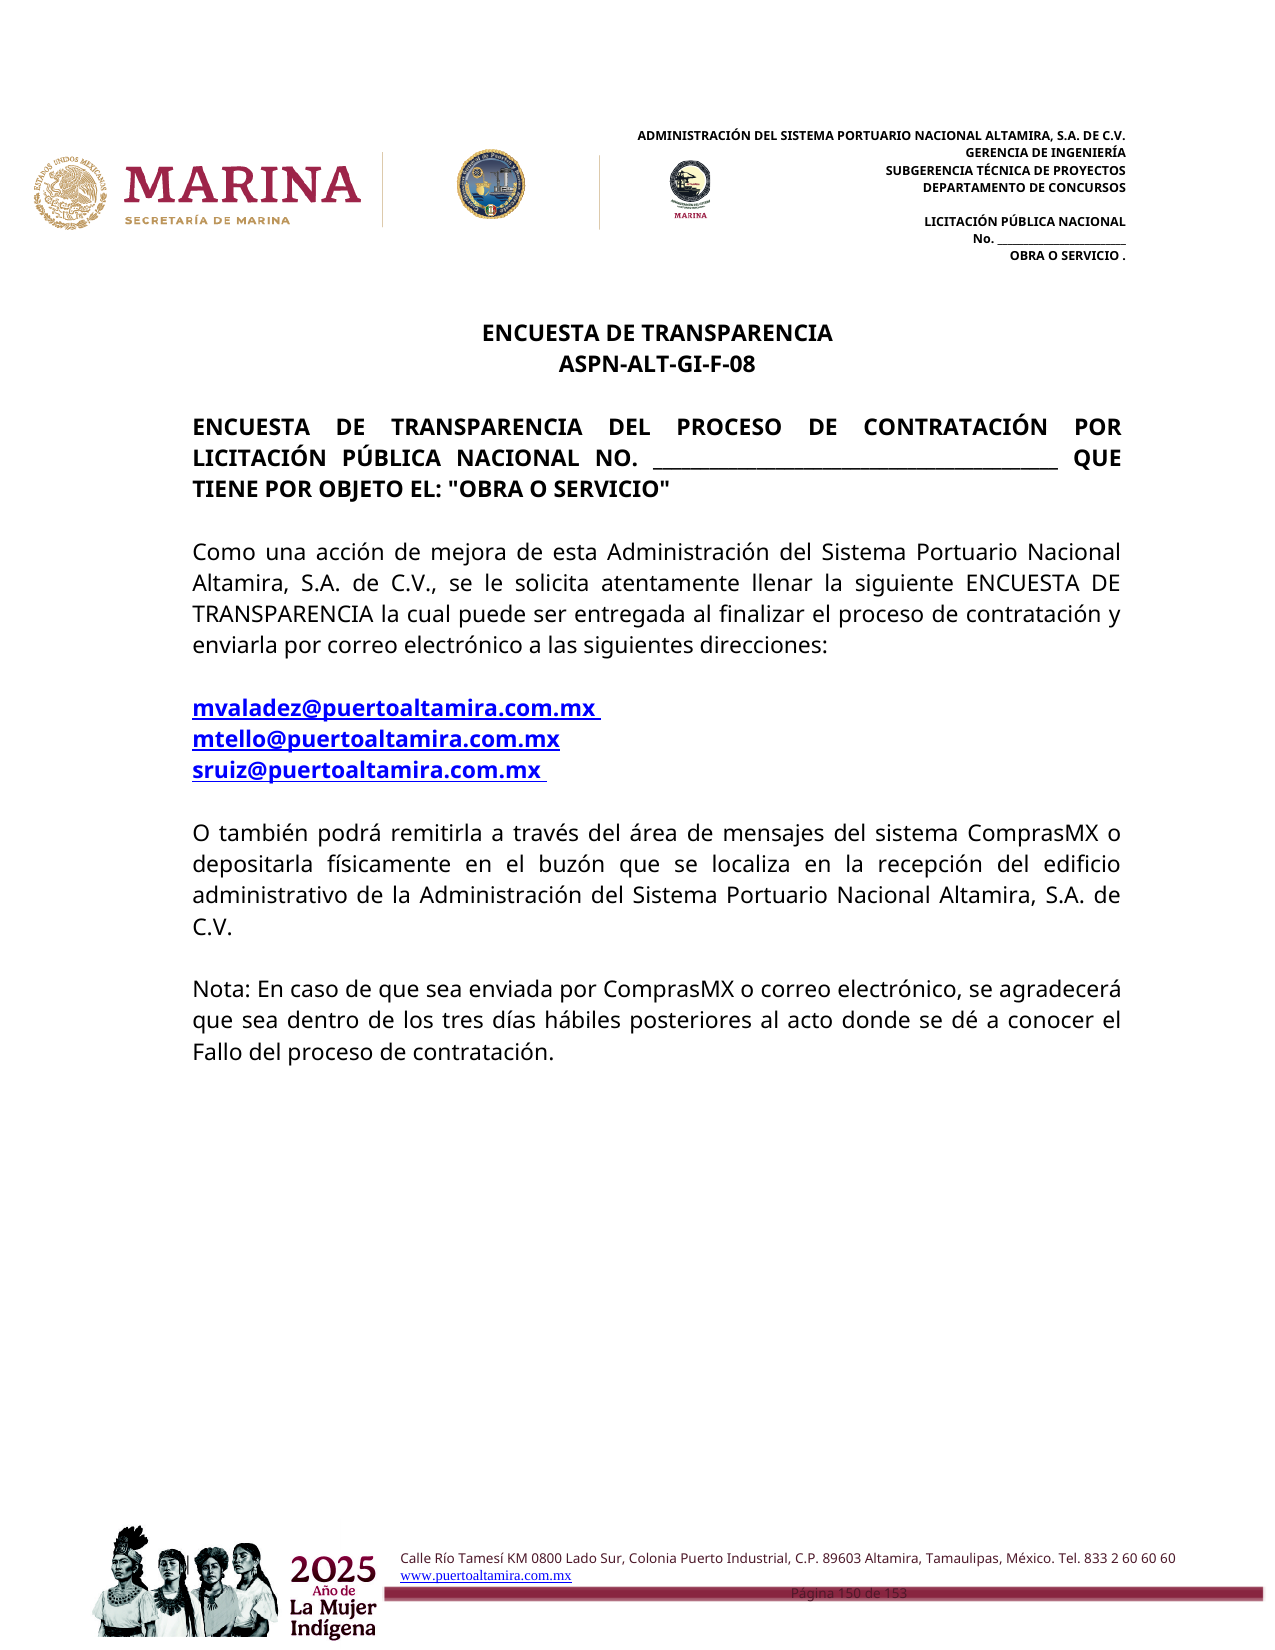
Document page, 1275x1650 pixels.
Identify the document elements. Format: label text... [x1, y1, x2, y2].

picture [22, 1519, 1267, 1649]
text Como una acción de mejora de esta Administración del Sistema Portuario Nacional Altamira, S.A. de C.V., se le solicita atentamente llenar la siguiente ENCUESTA DE TRANSPARENCIA la cual puede ser entregada al finalizar el proceso de contratación y enviarla por correo electrónico a las siguientes direcciones: [192, 535, 1122, 660]
text mtello@puertoaltamira.com.mx [192, 723, 1122, 754]
text sruiz@puertoaltamira.com.mx [192, 754, 1122, 785]
text ENCUESTA DE TRANSPARENCIA DEL PROCESO DE CONTRATACIÓN POR LICITACIÓN PÚBLICA NACIONAL NO. ___________________________________________ QUE TIENE POR OBJETO EL: "OBRA O SERVICIO" [192, 410, 1122, 504]
text mvaladez@puertoaltamira.com.mx [192, 692, 1122, 723]
picture [33, 149, 711, 230]
text ASPN-ALT-GI-F-08 [192, 348, 1122, 379]
text ENCUESTA DE TRANSPARENCIA [192, 317, 1122, 348]
text Nota: En caso de que sea enviada por ComprasMX o correo electrónico, se agradecerá que sea dentro de los tres días hábiles posteriores al acto donde se dé a conocer el Fallo del proceso de contratación. [192, 973, 1122, 1067]
text O también podrá remitirla a través del área de mensajes del sistema ComprasMX o depositarla físicamente en el buzón que se localiza en la recepción del edificio administrativo de la Administración del Sistema Portuario Nacional Altamira, S.A. de C.V. [192, 817, 1122, 942]
